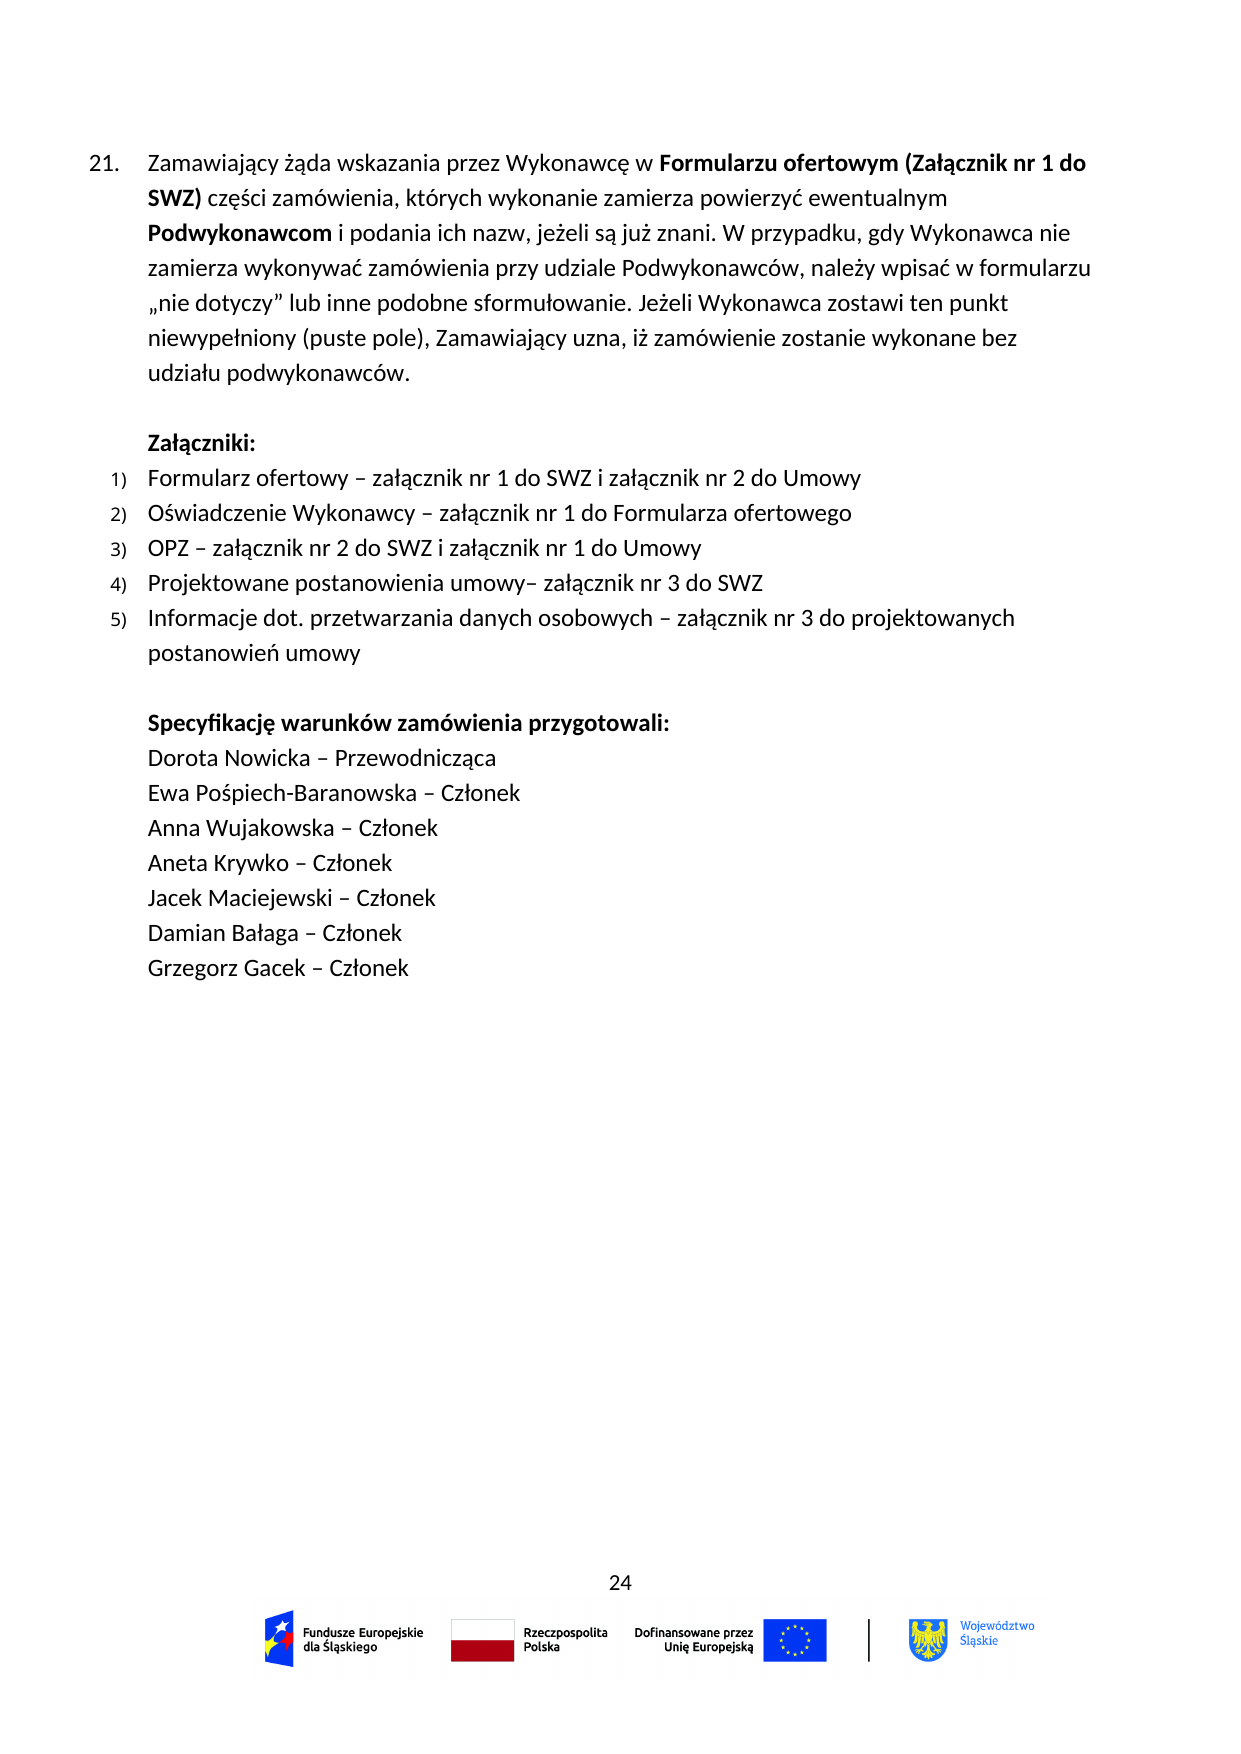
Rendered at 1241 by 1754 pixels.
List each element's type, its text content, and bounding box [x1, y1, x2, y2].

text Jacek Maciejewski – Członek [148, 883, 1093, 913]
text Ewa Pośpiech-Baranowska – Członek [148, 778, 1093, 808]
text Grzegorz Gacek – Członek [148, 953, 1093, 983]
picture [252, 1596, 1048, 1681]
list Informacje dot. przetwarzania danych osobowych – załącznik nr 3 do projektowanych postanowień umowy [110, 603, 1093, 668]
list Projektowane postanowienia umowy– załącznik nr 3 do SWZ [110, 568, 1093, 598]
text Aneta Krywko – Członek [148, 848, 1093, 878]
text Specyfikację warunków zamówienia przygotowali: [148, 708, 1093, 738]
text Dorota Nowicka – Przewodnicząca [148, 743, 1093, 773]
text Załączniki: [148, 428, 1093, 458]
list Zamawiający żąda wskazania przez Wykonawcę w Formularzu ofertowym (Załącznik nr 1 do SWZ) części zamówienia, których wykonanie zamierza powierzyć ewentualnym Podwykonawcom i podania ich nazw, jeżeli są już znani. W przypadku, gdy Wykonawca nie zamierza wykonywać zamówienia przy udziale Podwykonawców, należy wpisać w formularzu „nie dotyczy” lub inne podobne sformułowanie. Jeżeli Wykonawca zostawi ten punkt niewypełniony (puste pole), Zamawiający uzna, iż zamówienie zostanie wykonane bez udziału podwykonawców. [88, 148, 1093, 388]
text Anna Wujakowska – Członek [148, 813, 1093, 843]
text Damian Bałaga – Członek [148, 918, 1093, 948]
list Formularz ofertowy – załącznik nr 1 do SWZ i załącznik nr 2 do Umowy [110, 463, 1093, 493]
list OPZ – załącznik nr 2 do SWZ i załącznik nr 1 do Umowy [110, 533, 1093, 563]
list Oświadczenie Wykonawcy – załącznik nr 1 do Formularza ofertowego [110, 498, 1093, 528]
